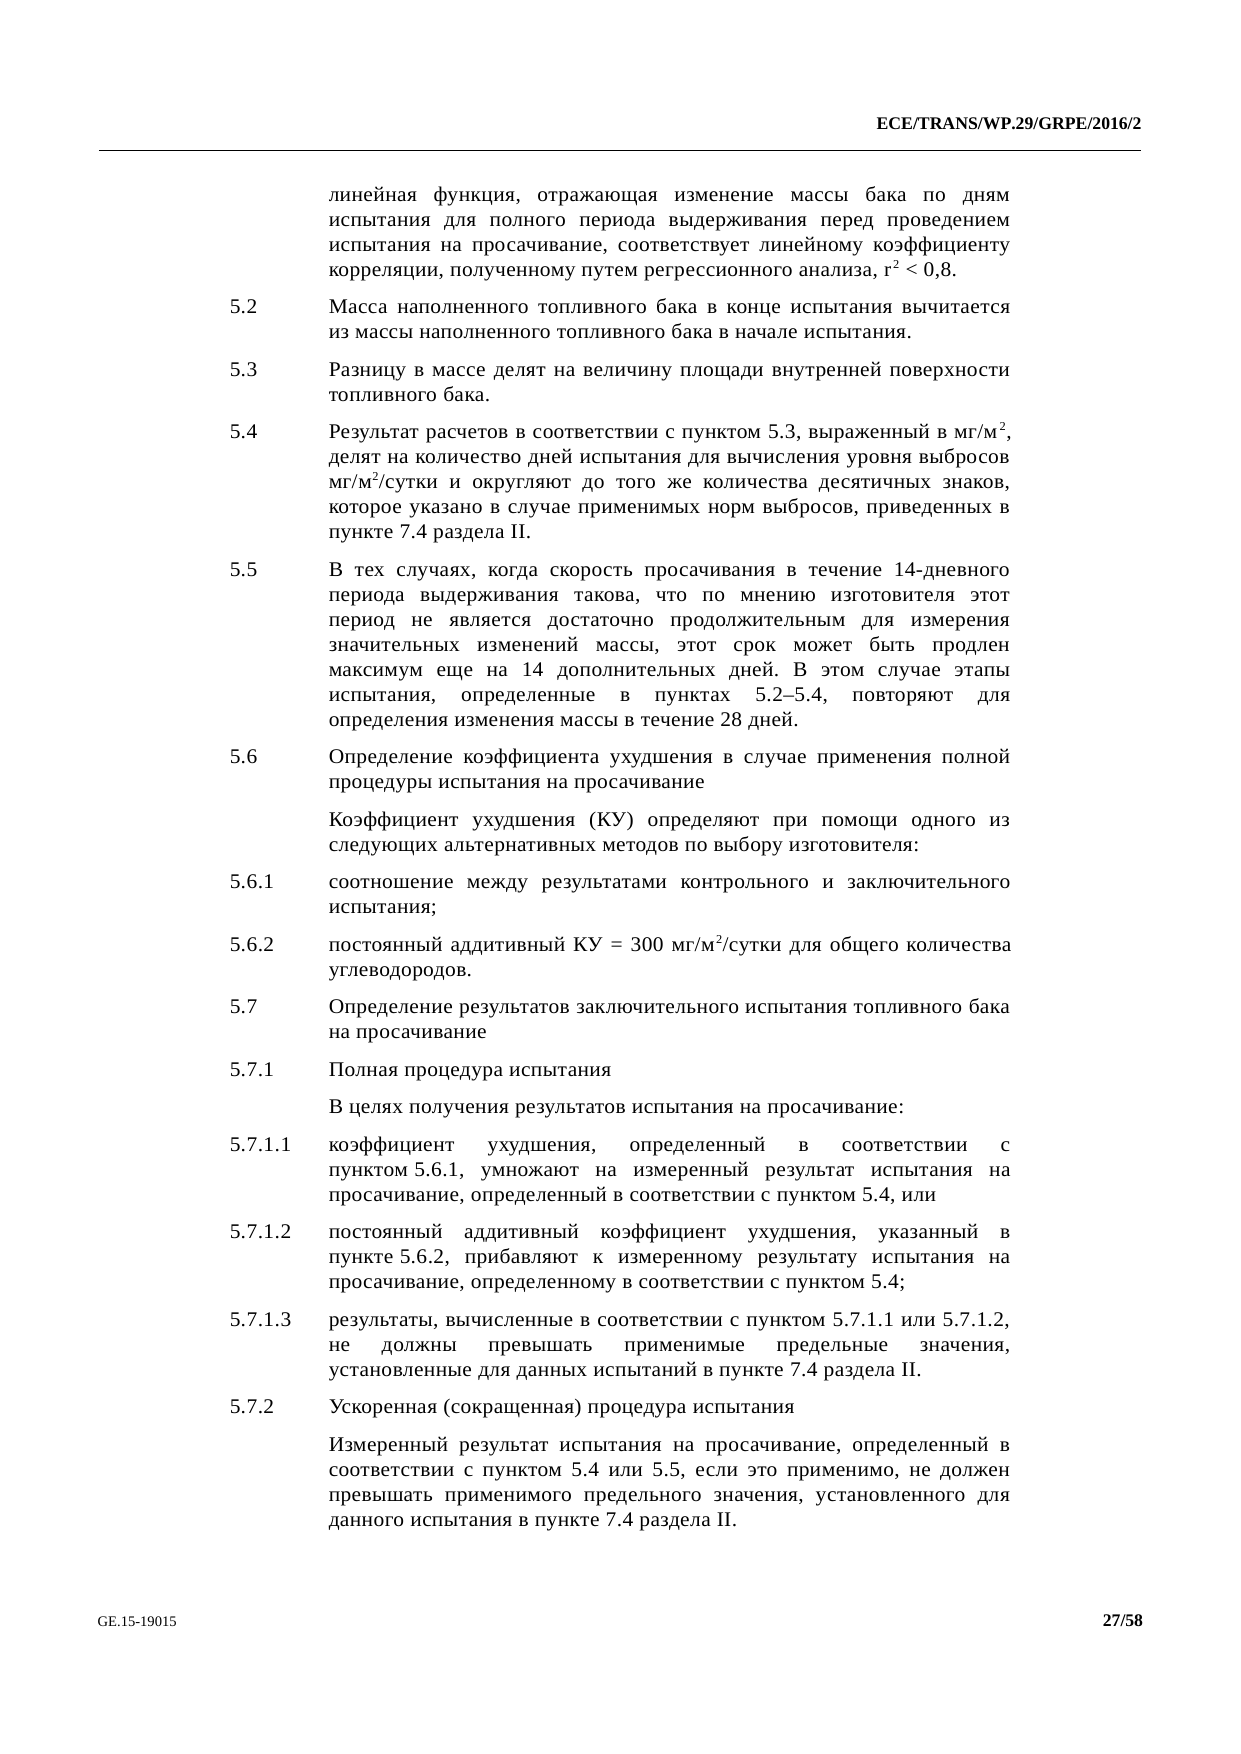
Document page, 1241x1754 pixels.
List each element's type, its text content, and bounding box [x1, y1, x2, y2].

text Коэффициент ухудшения (КУ) определяют при помощи одного из следующих альтернативных методов по выбору изготовителя: [229, 806, 1011, 856]
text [229, 181, 1011, 281]
text Измеренный результат испытания на просачивание, определенный в соответствии с пунктом 5.4 или 5.5, если это применимо, не должен превышать применимого предельного значения, установленного для данного испытания в пункте 7.4 раздела II. [229, 1431, 1011, 1531]
text 5.7.1.3 результаты, вычисленные в соответствии с пунктом 5.7.1.1 или 5.7.1.2, не должны превышать применимые предельные значения, установленные для данных испытаний в пункте 7.4 раздела II. [229, 1306, 1011, 1381]
text В целях получения результатов испытания на просачивание: [229, 1094, 1011, 1119]
text 5.3 Разницу в массе делят на величину площади внутренней поверхности топливного бака. [229, 356, 1011, 406]
text 5.6 Определение коэффициента ухудшения в случае применения полной процедуры испытания на просачивание [229, 744, 1011, 794]
text 5.5 В тех случаях, когда скорость просачивания в течение 14-дневного периода выдерживания такова, что по мнению изготовителя этот период не является достаточно продолжительным для измерения значительных изменений массы, этот срок может быть продлен максимум еще на 14 дополнительных дней. В этом случае этапы испытания, определенные в пунктах 5.2–5.4, повторяют для определения изменения массы в течение 28 дней. [229, 556, 1011, 731]
text 5.7.1.1 коэффициент ухудшения, определенный в соответствии с пунктом 5.6.1, умножают на измеренный результат испытания на просачивание, определенный в соответствии с пунктом 5.4, или [229, 1131, 1011, 1206]
text 5.7.1.2 постоянный аддитивный коэффициент ухудшения, указанный в пункте 5.6.2, прибавляют к измеренному результату испытания на просачивание, определенному в соответствии с пунктом 5.4; [229, 1219, 1011, 1294]
text 5.7.1 Полная процедура испытания [229, 1056, 1011, 1081]
text 5.6.2 постоянный аддитивный КУ = 300 мг/м2/сутки для общего количества углеводородов. [229, 931, 1011, 981]
text 5.6.1 соотношение между результатами контрольного и заключительного испытания; [229, 869, 1011, 919]
text 5.4 Результат расчетов в соответствии с пунктом 5.3, выраженный в мг/м2, делят на количество дней испытания для вычисления уровня выбросов мг/м2/сутки и округляют до того же количества десятичных знаков, которое указано в случае применимых норм выбросов, приведенных в пункте 7.4 раздела II. [229, 419, 1011, 544]
text 5.2 Масса наполненного топливного бака в конце испытания вычитается из массы наполненного топливного бака в начале испытания. [229, 294, 1011, 344]
text 5.7 Определение результатов заключительного испытания топливного бака на просачивание [229, 994, 1011, 1044]
text 5.7.2 Ускоренная (сокращенная) процедура испытания [229, 1394, 1011, 1419]
